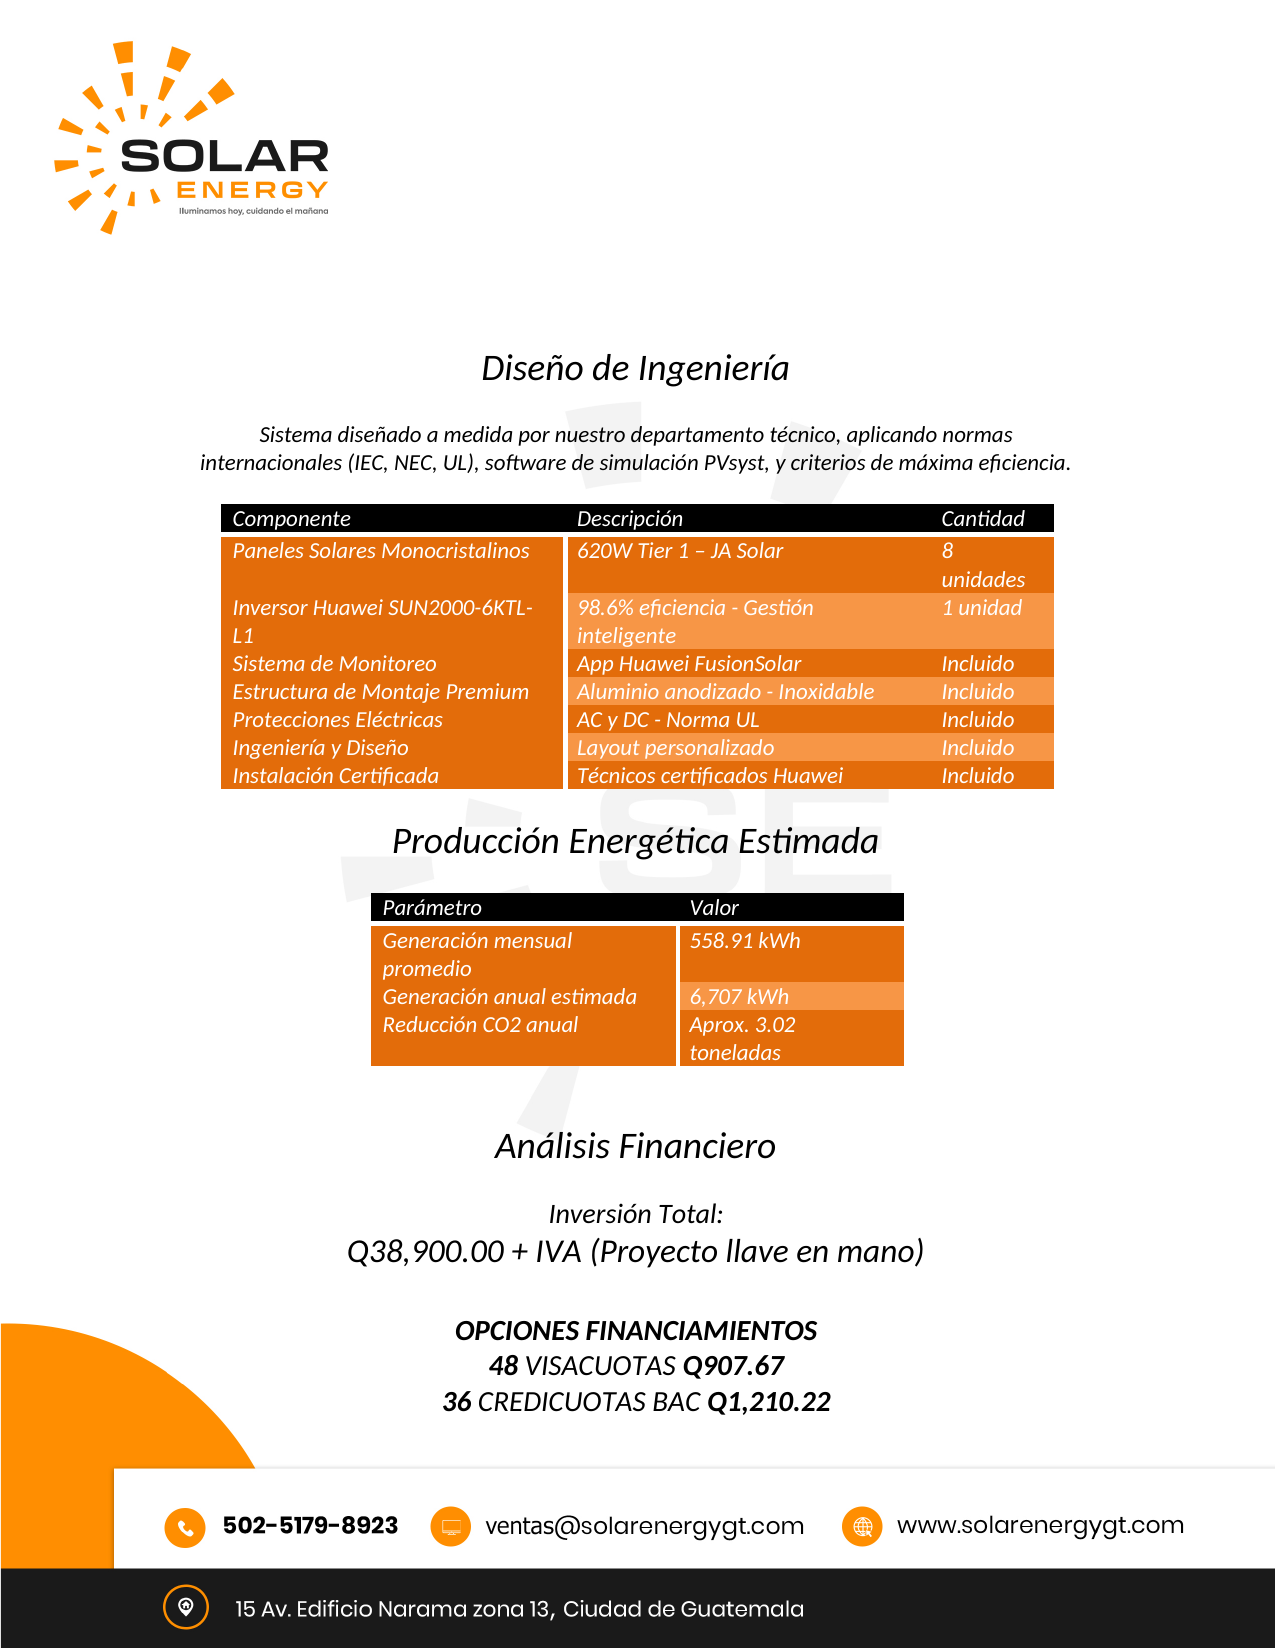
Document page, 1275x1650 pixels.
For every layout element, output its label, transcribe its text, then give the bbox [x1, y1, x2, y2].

table_cell Estructura de Montaje Premium [221, 677, 563, 705]
table_header Cantidad [930, 504, 1054, 532]
table_cell 6,707 kWh [680, 982, 904, 1010]
text Q38,900.00 + IVA (Proyecto llave en mano) [187, 1230, 1087, 1271]
text Sistema diseñado a medida por nuestro departamento técnico, aplicando normas internacionales (IEC, NEC, UL), software de simulación PVsyst, y criterios de máxima eficiencia. [187, 420, 1087, 476]
table_cell Sistema de Monitoreo [221, 649, 563, 677]
table_cell Layout personalizado [568, 733, 930, 761]
table_cell Instalación Certificada [221, 761, 563, 789]
table_cell Paneles Solares Monocristalinos [221, 537, 563, 593]
text Análisis Financiero [187, 1122, 1087, 1168]
table_cell Ingeniería y Diseño [221, 733, 563, 761]
table_cell Inversor Huawei SUN2000-6KTL-L1 [221, 593, 563, 649]
table_header Componente [221, 504, 566, 532]
table_cell App Huawei FusionSolar [568, 649, 930, 677]
table_cell 98.6% eficiencia - Gestión inteligente [568, 593, 930, 649]
table_cell Protecciones Eléctricas [221, 705, 563, 733]
text Diseño de Ingeniería [187, 252, 1087, 389]
table_header Valor [678, 893, 904, 921]
table_cell Reducción CO2 anual [371, 1010, 676, 1066]
table_cell Aprox. 3.02 toneladas [680, 1010, 904, 1066]
table_cell Incluido [930, 705, 1054, 733]
table_header Parámetro [371, 893, 678, 921]
text Inversión Total: [187, 1196, 1087, 1230]
table_cell Aluminio anodizado - Inoxidable [568, 677, 930, 705]
table_cell Incluido [930, 677, 1054, 705]
table_cell 558.91 kWh [680, 926, 904, 982]
table_cell AC y DC - Norma UL [568, 705, 930, 733]
text 36 CREDICUOTAS BAC Q1,210.22 [187, 1383, 1087, 1419]
table_cell Generación mensual promedio [371, 926, 676, 982]
table_cell Técnicos certificados Huawei [568, 761, 930, 789]
table_cell 8 unidades [930, 537, 1054, 593]
table_header Descripción [566, 504, 930, 532]
table_cell 1 unidad [930, 593, 1054, 649]
table_cell Generación anual estimada [371, 982, 676, 1010]
picture [0, 0, 1275, 1648]
text OPCIONES FINANCIAMIENTOS [187, 1312, 1087, 1347]
text Producción Energética Estimada [187, 817, 1087, 863]
table_cell 620W Tier 1 – JA Solar [568, 537, 930, 593]
table_cell Incluido [930, 733, 1054, 761]
text 48 VISACUOTAS Q907.67 [187, 1347, 1087, 1383]
table_cell Incluido [930, 761, 1054, 789]
table_cell Incluido [930, 649, 1054, 677]
